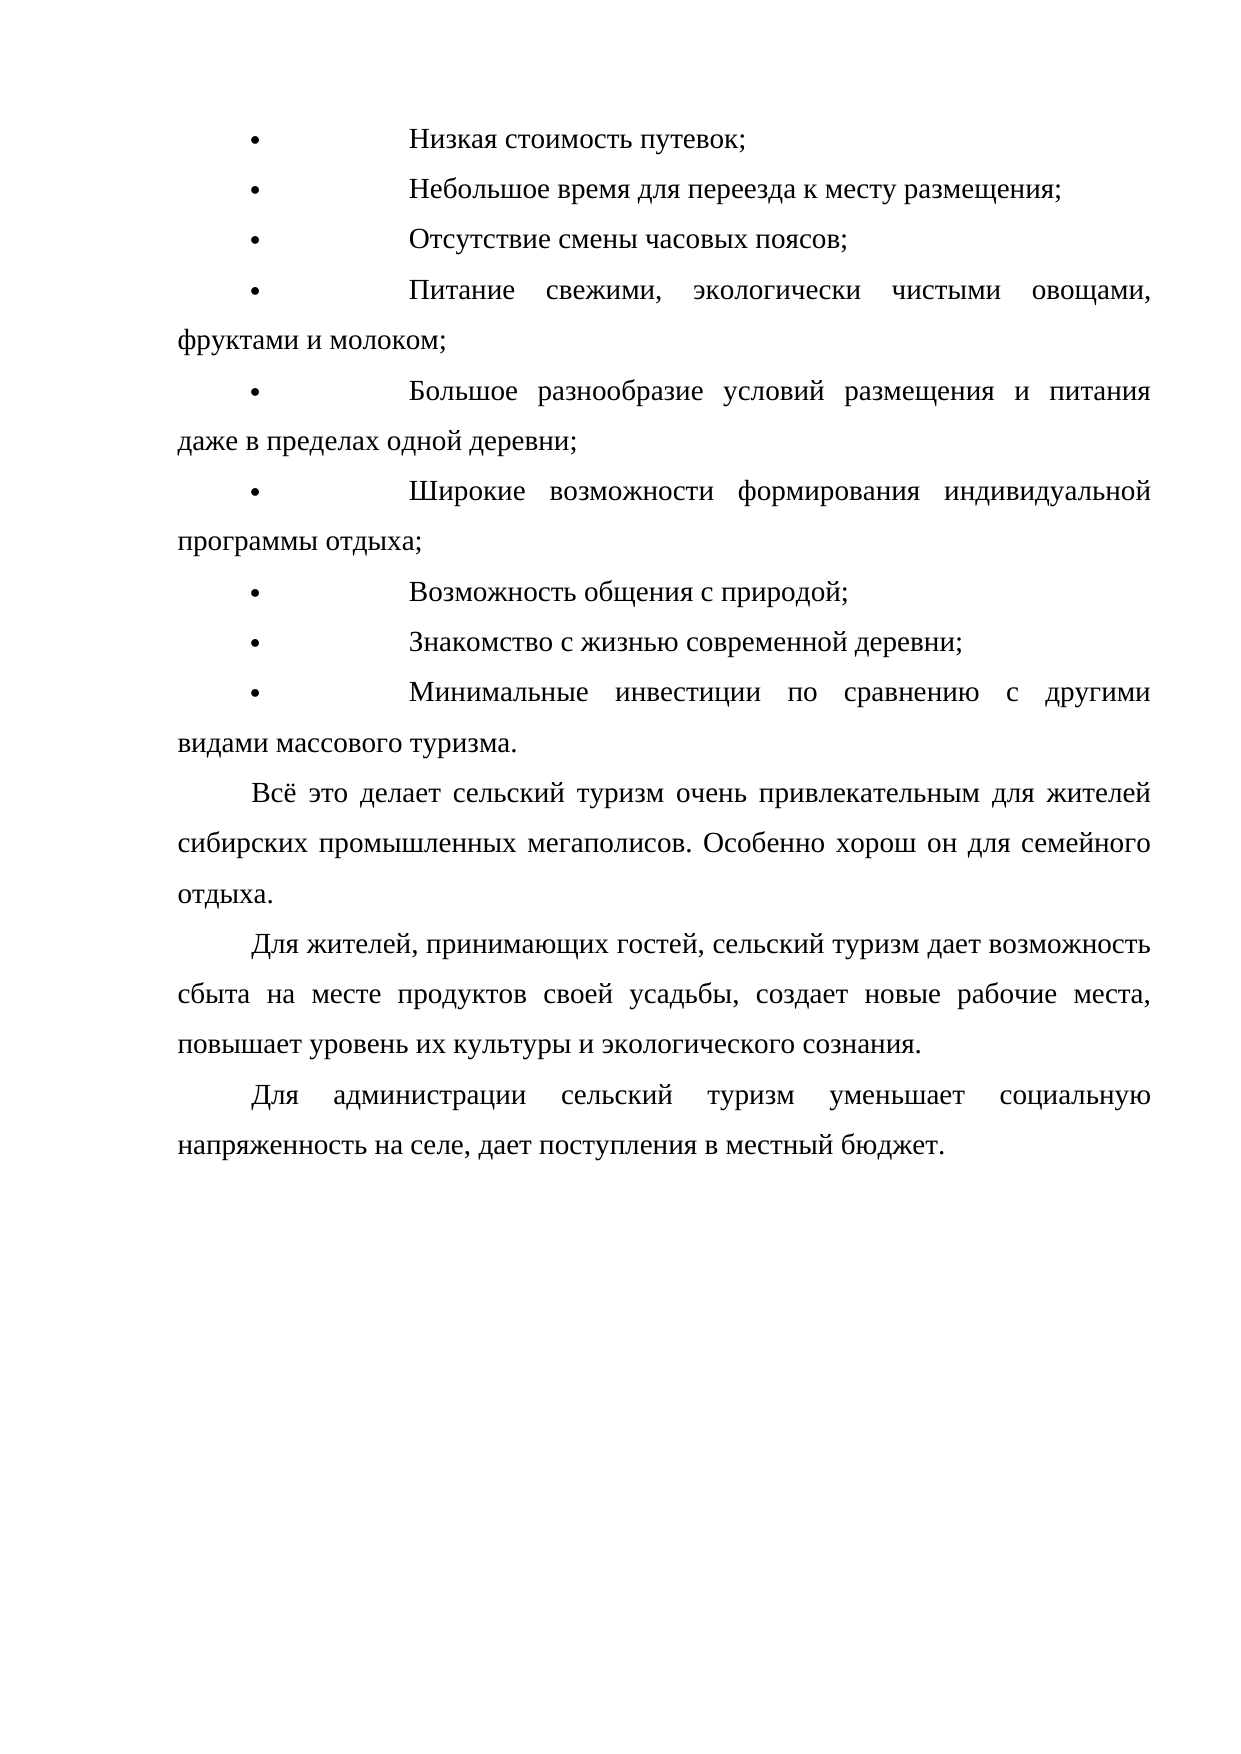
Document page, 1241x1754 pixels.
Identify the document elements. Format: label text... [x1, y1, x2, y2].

text Для администрации сельский туризм уменьшает социальную напряженность на селе, дает поступления в местный бюджет. [177, 1077, 1152, 1161]
list Большое разнообразие условий размещения и питания даже в пределах одной деревни; [177, 373, 1152, 456]
list Отсутствие смены часовых поясов; [177, 222, 1152, 255]
text Для жителей, принимающих гостей, сельский туризм дает возможность сбыта на месте продуктов своей усадьбы, создает новые рабочие места, повышает уровень их культуры и экологического сознания. [177, 926, 1152, 1060]
list Питание свежими, экологически чистыми овощами, фруктами и молоком; [177, 272, 1152, 356]
list Широкие возможности формирования индивидуальной программы отдыха; [177, 473, 1152, 557]
list Возможность общения с природой; [177, 574, 1152, 607]
text Всё это делает сельский туризм очень привлекательным для жителей сибирских промышленных мегаполисов. Особенно хорош он для семейного отдыха. [177, 775, 1152, 909]
list Низкая стоимость путевок; [177, 121, 1152, 154]
list Небольшое время для переезда к месту размещения; [177, 171, 1152, 205]
list Знакомство с жизнью современной деревни; [177, 624, 1152, 658]
list Минимальные инвестиции по сравнению с другими видами массового туризма. [177, 674, 1152, 758]
